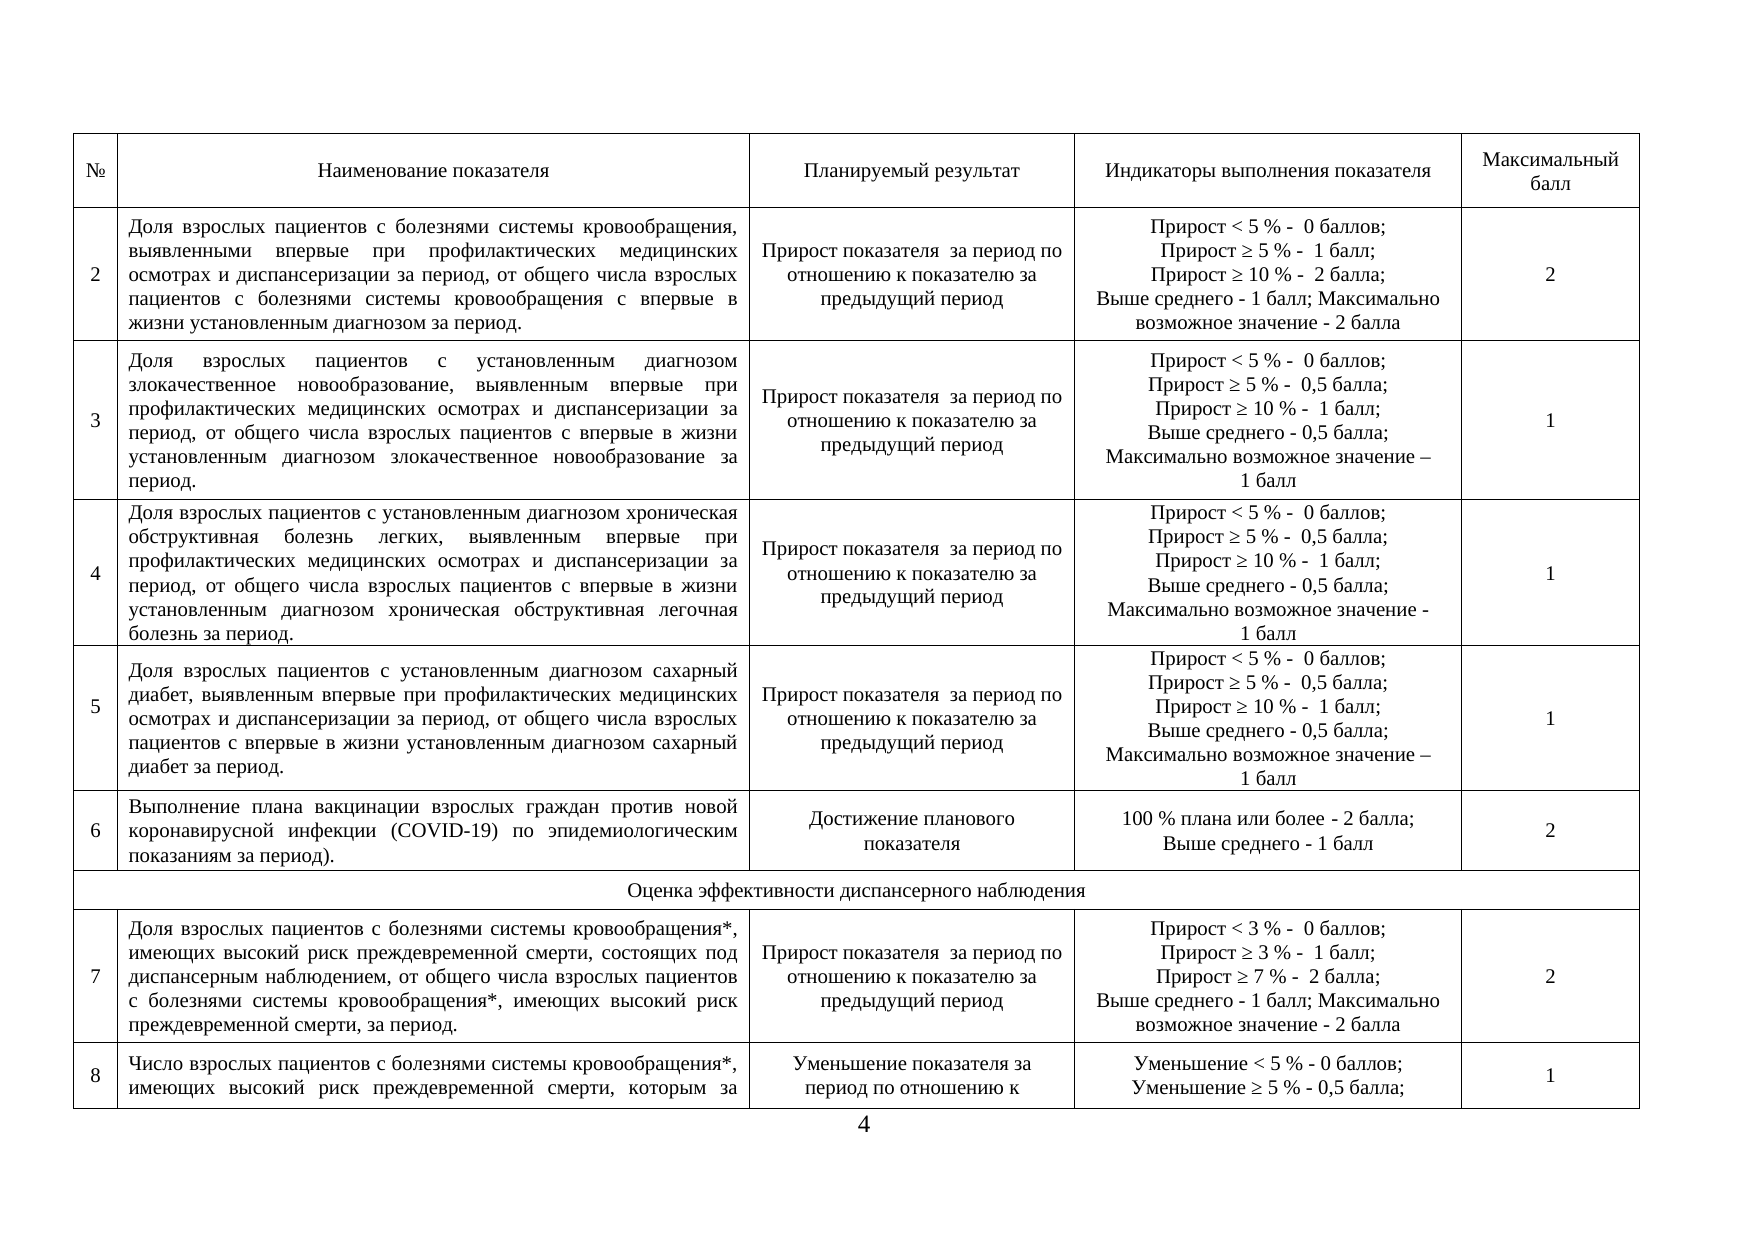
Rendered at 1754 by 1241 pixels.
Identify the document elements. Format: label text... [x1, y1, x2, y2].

table_cell Прирост показателя за период по отношению к показателю за предыдущий период [750, 910, 1074, 1042]
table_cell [750, 1043, 1074, 1108]
table_cell Доля взрослых пациентов с болезнями системы кровообращения*, имеющих высокий риск преждевременной смерти, состоящих под диспансерным наблюдением, от общего числа взрослых пациентов с болезнями системы кровообращения*, имеющих высокий риск преждевременной смерти, за период. [118, 910, 749, 1042]
table_header Индикаторы выполнения показателя [1075, 134, 1461, 207]
table_cell Прирост показателя за период по отношению к показателю за предыдущий период [750, 341, 1074, 499]
table_cell Прирост < 3 % - 0 баллов; Прирост ≥ 3 % - 1 балл; Прирост ≥ 7 % - 2 балла; Выше среднего - 1 балл; Максимально возможное значение - 2 балла [1075, 910, 1461, 1042]
table_cell Доля взрослых пациентов с установленным диагнозом сахарный диабет, выявленным впервые при профилактических медицинских осмотрах и диспансеризации за период, от общего числа взрослых пациентов с впервые в жизни установленным диагнозом сахарный диабет за период. [118, 646, 749, 790]
table_cell 3 [74, 341, 117, 499]
table_header Максимальный балл [1462, 134, 1639, 207]
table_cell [1075, 1043, 1461, 1108]
table_cell 100 % плана или более - 2 балла; Выше среднего - 1 балл [1075, 791, 1461, 870]
table_cell Прирост показателя за период по отношению к показателю за предыдущий период [750, 500, 1074, 645]
table_cell Прирост < 5 % - 0 баллов; Прирост ≥ 5 % - 1 балл; Прирост ≥ 10 % - 2 балла; Выше среднего - 1 балл; Максимально возможное значение - 2 балла [1075, 208, 1461, 340]
table_cell Прирост < 5 % - 0 баллов; Прирост ≥ 5 % - 0,5 балла; Прирост ≥ 10 % - 1 балл; Выше среднего - 0,5 балла; Максимально возможное значение - 1 балл [1075, 500, 1461, 645]
table_cell 4 [74, 500, 117, 645]
table_cell 6 [74, 791, 117, 870]
table_cell Достижение планового показателя [750, 791, 1074, 870]
table_cell Доля взрослых пациентов с болезнями системы кровообращения, выявленными впервые при профилактических медицинских осмотрах и диспансеризации за период, от общего числа взрослых пациентов с болезнями системы кровообращения с впервые в жизни установленным диагнозом за период. [118, 208, 749, 340]
table_cell 7 [74, 910, 117, 1042]
table_cell 1 [1462, 500, 1639, 645]
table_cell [118, 1043, 749, 1108]
table_cell 5 [74, 646, 117, 790]
table_header № [74, 134, 117, 207]
table_cell Доля взрослых пациентов с установленным диагнозом злокачественное новообразование, выявленным впервые при профилактических медицинских осмотрах и диспансеризации за период, от общего числа взрослых пациентов с впервые в жизни установленным диагнозом злокачественное новообразование за период. [118, 341, 749, 499]
table_cell Доля взрослых пациентов с установленным диагнозом хроническая обструктивная болезнь легких, выявленным впервые при профилактических медицинских осмотрах и диспансеризации за период, от общего числа взрослых пациентов с впервые в жизни установленным диагнозом хроническая обструктивная легочная болезнь за период. [118, 500, 749, 645]
table_cell Выполнение плана вакцинации взрослых граждан против новой коронавирусной инфекции (COVID-19) по эпидемиологическим показаниям за период). [118, 791, 749, 870]
table_cell 2 [1462, 208, 1639, 340]
table_cell Прирост < 5 % - 0 баллов; Прирост ≥ 5 % - 0,5 балла; Прирост ≥ 10 % - 1 балл; Выше среднего - 0,5 балла; Максимально возможное значение – 1 балл [1075, 341, 1461, 499]
table_cell 2 [1462, 791, 1639, 870]
table_cell 2 [74, 208, 117, 340]
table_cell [750, 208, 1074, 340]
table_cell 2 [1462, 910, 1639, 1042]
table_cell 1 [1462, 1043, 1639, 1108]
table_header Планируемый результат [750, 134, 1074, 207]
table_cell 1 [1462, 646, 1639, 790]
table_cell Оценка эффективности диспансерного наблюдения [74, 871, 1639, 909]
table_cell 1 [1462, 341, 1639, 499]
table_cell Прирост < 5 % - 0 баллов; Прирост ≥ 5 % - 0,5 балла; Прирост ≥ 10 % - 1 балл; Выше среднего - 0,5 балла; Максимально возможное значение – 1 балл [1075, 646, 1461, 790]
table_cell 8 [74, 1043, 117, 1108]
table_cell Прирост показателя за период по отношению к показателю за предыдущий период [750, 646, 1074, 790]
table_header Наименование показателя [118, 134, 749, 207]
